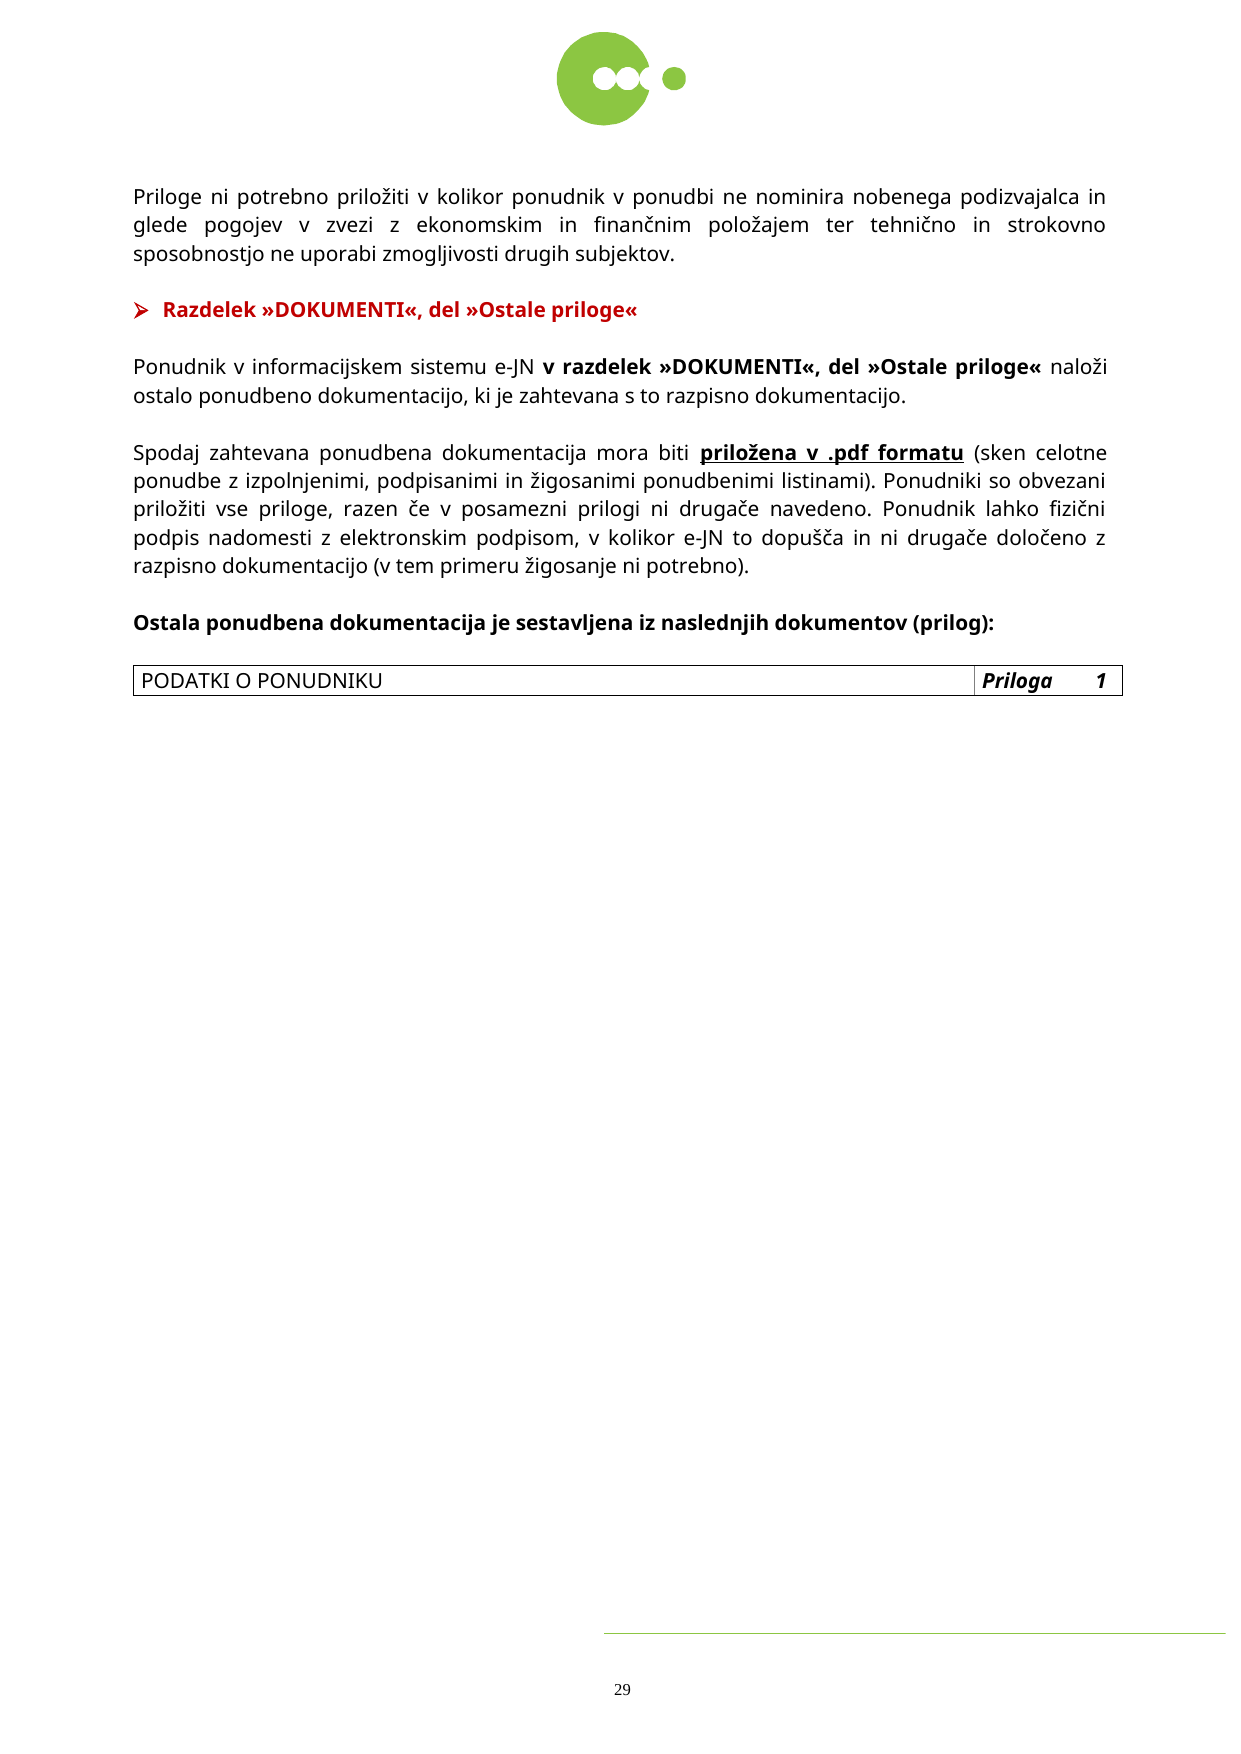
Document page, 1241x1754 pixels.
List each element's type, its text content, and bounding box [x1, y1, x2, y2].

list Razdelek »DOKUMENTI«, del »Ostale priloge« [133, 296, 1107, 324]
text Priloge ni potrebno priložiti v kolikor ponudnik v ponudbi ne nominira nobenega podizvajalca in glede pogojev v zvezi z ekonomskim in finančnim položajem ter tehnično in strokovno sposobnostjo ne uporabi zmogljivosti drugih subjektov. [133, 182, 1107, 267]
table_header PODATKI O PONUDNIKU [134, 666, 974, 695]
table_header Priloga [975, 666, 1088, 695]
text Spodaj zahtevana ponudbena dokumentacija mora biti priložena v .pdf formatu (sken celotne ponudbe z izpolnjenimi, podpisanimi in žigosanimi ponudbenimi listinami). Ponudniki so obvezani priložiti vse priloge, razen če v posamezni prilogi ni drugače navedeno. Ponudnik lahko fizični podpis nadomesti z elektronskim podpisom, v kolikor e-JN to dopušča in ni drugače določeno z razpisno dokumentacijo (v tem primeru žigosanje ni potrebno). [133, 438, 1107, 580]
table_header 1 [1088, 666, 1122, 695]
text Ponudnik v informacijskem sistemu e-JN v razdelek »DOKUMENTI«, del »Ostale priloge« naloži ostalo ponudbeno dokumentacijo, ki je zahtevana s to razpisno dokumentacijo. [133, 352, 1107, 409]
text Ostala ponudbena dokumentacija je sestavljena iz naslednjih dokumentov (prilog): [133, 608, 1107, 637]
